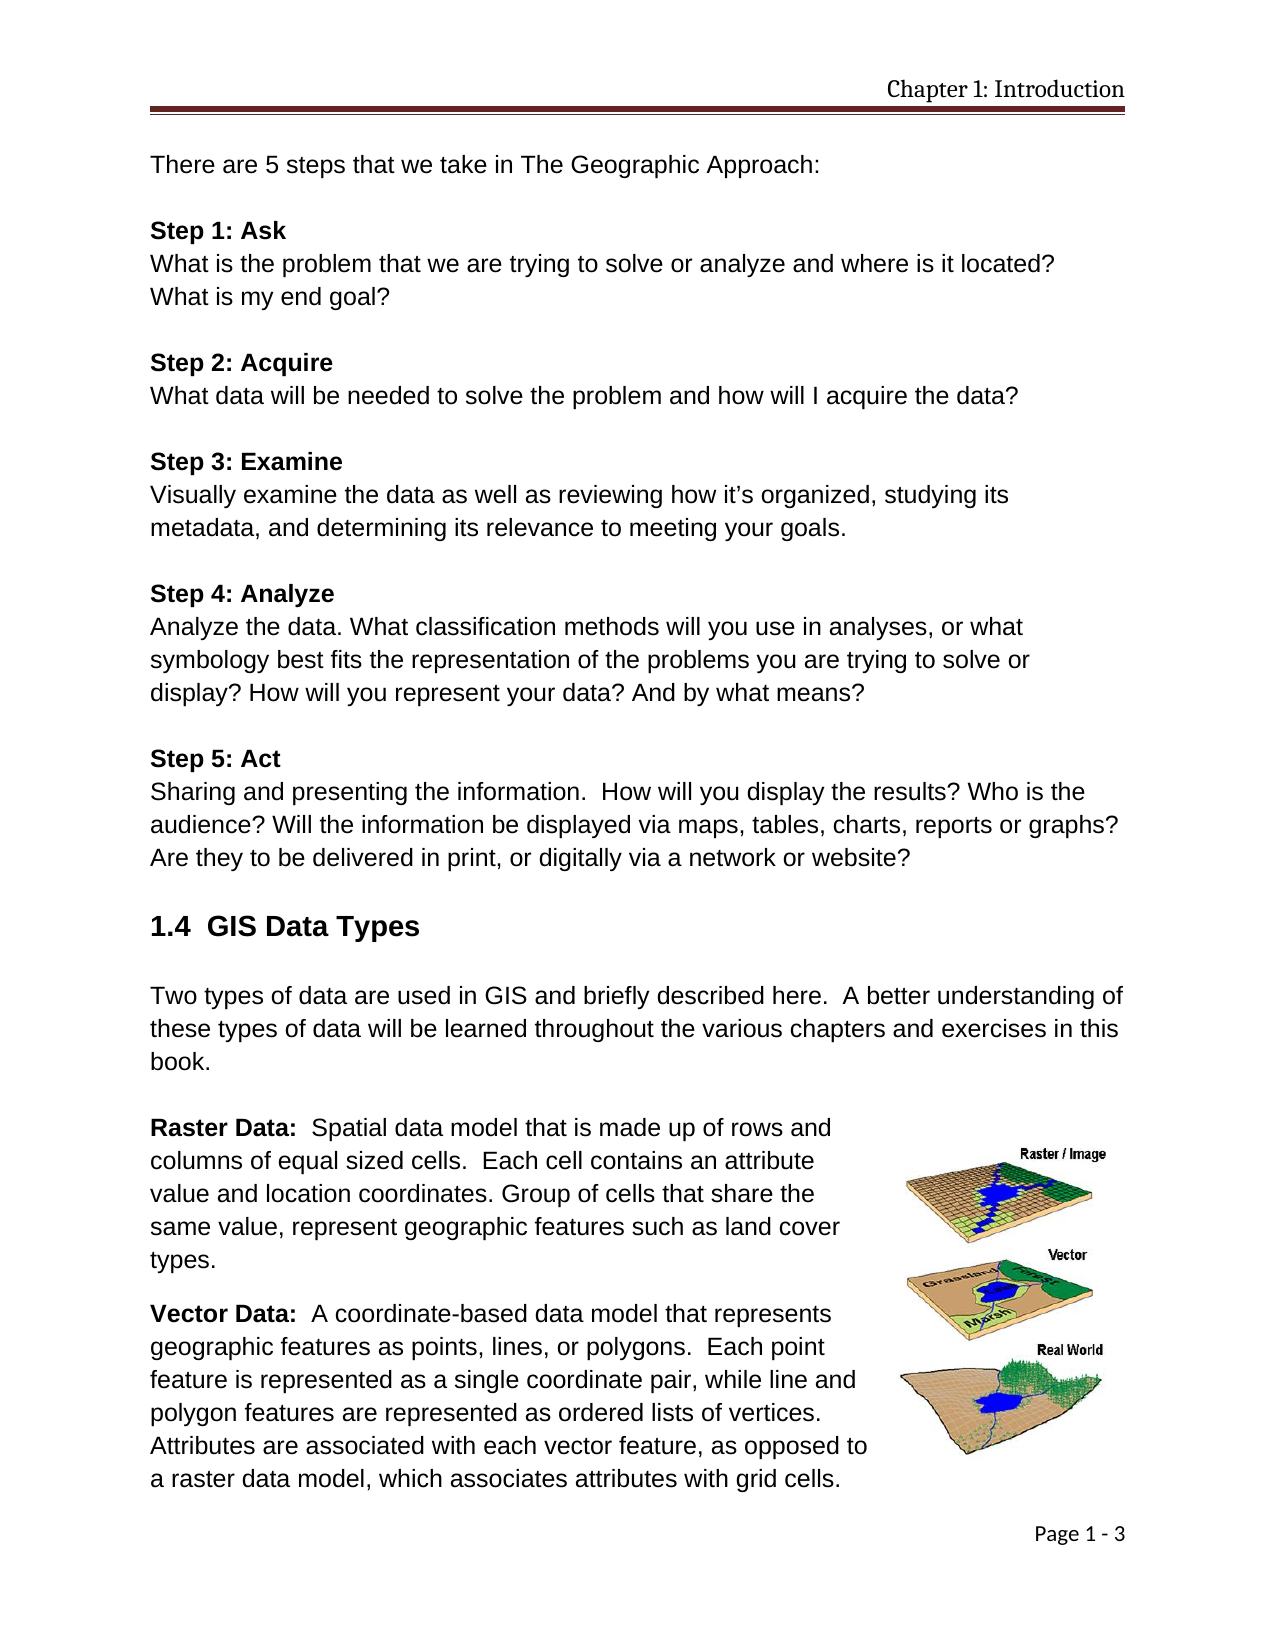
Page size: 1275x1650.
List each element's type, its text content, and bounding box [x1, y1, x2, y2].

text Two types of data are used in GIS and briefly described here. A better understanding of these types of data will be learned throughout the various chapters and exercises in this book. [150, 981, 1125, 1076]
text What data will be needed to solve the problem and how will I acquire the data? [150, 381, 1125, 410]
text Visually examine the data as well as reviewing how it’s organized, studying its metadata, and determining its relevance to meeting your goals. [150, 480, 1125, 542]
text There are 5 steps that we take in The Geographic Approach: [150, 150, 1125, 179]
text Analyze the data. What classification methods will you use in analyses, or what symbology best fits the representation of the problems you are trying to solve or display? How will you represent your data? And by what means? [150, 612, 1125, 707]
text Step 5: Act [150, 744, 1125, 773]
text Step 2: Acquire [150, 348, 1125, 377]
text Sharing and presenting the information. How will you display the results? Who is the audience? Will the information be displayed via maps, tables, charts, reports or graphs? Are they to be delivered in print, or digitally via a network or website? [150, 777, 1125, 872]
text What is the problem that we are trying to solve or analyze and where is it located? What is my end goal? [150, 249, 1125, 311]
text Step 3: Examine [150, 447, 1125, 476]
text Step 1: Ask [150, 216, 1125, 245]
text 1.4 GIS Data Types [150, 909, 1125, 943]
text Raster Data: Spatial data model that is made up of rows and columns of equal sized cells. Each cell contains an attribute value and location coordinates. Group of cells that share the same value, represent geographic features such as land cover types. [150, 1113, 881, 1274]
text Step 4: Analyze [150, 579, 1125, 608]
picture [878, 1141, 1129, 1460]
text Vector Data: A coordinate-based data model that represents geographic features as points, lines, or polygons. Each point feature is represented as a single coordinate pair, while line and polygon features are represented as ordered lists of vertices. Attributes are associated with each vector feature, as opposed to a raster data model, which associates attributes with grid cells. [150, 1299, 881, 1493]
